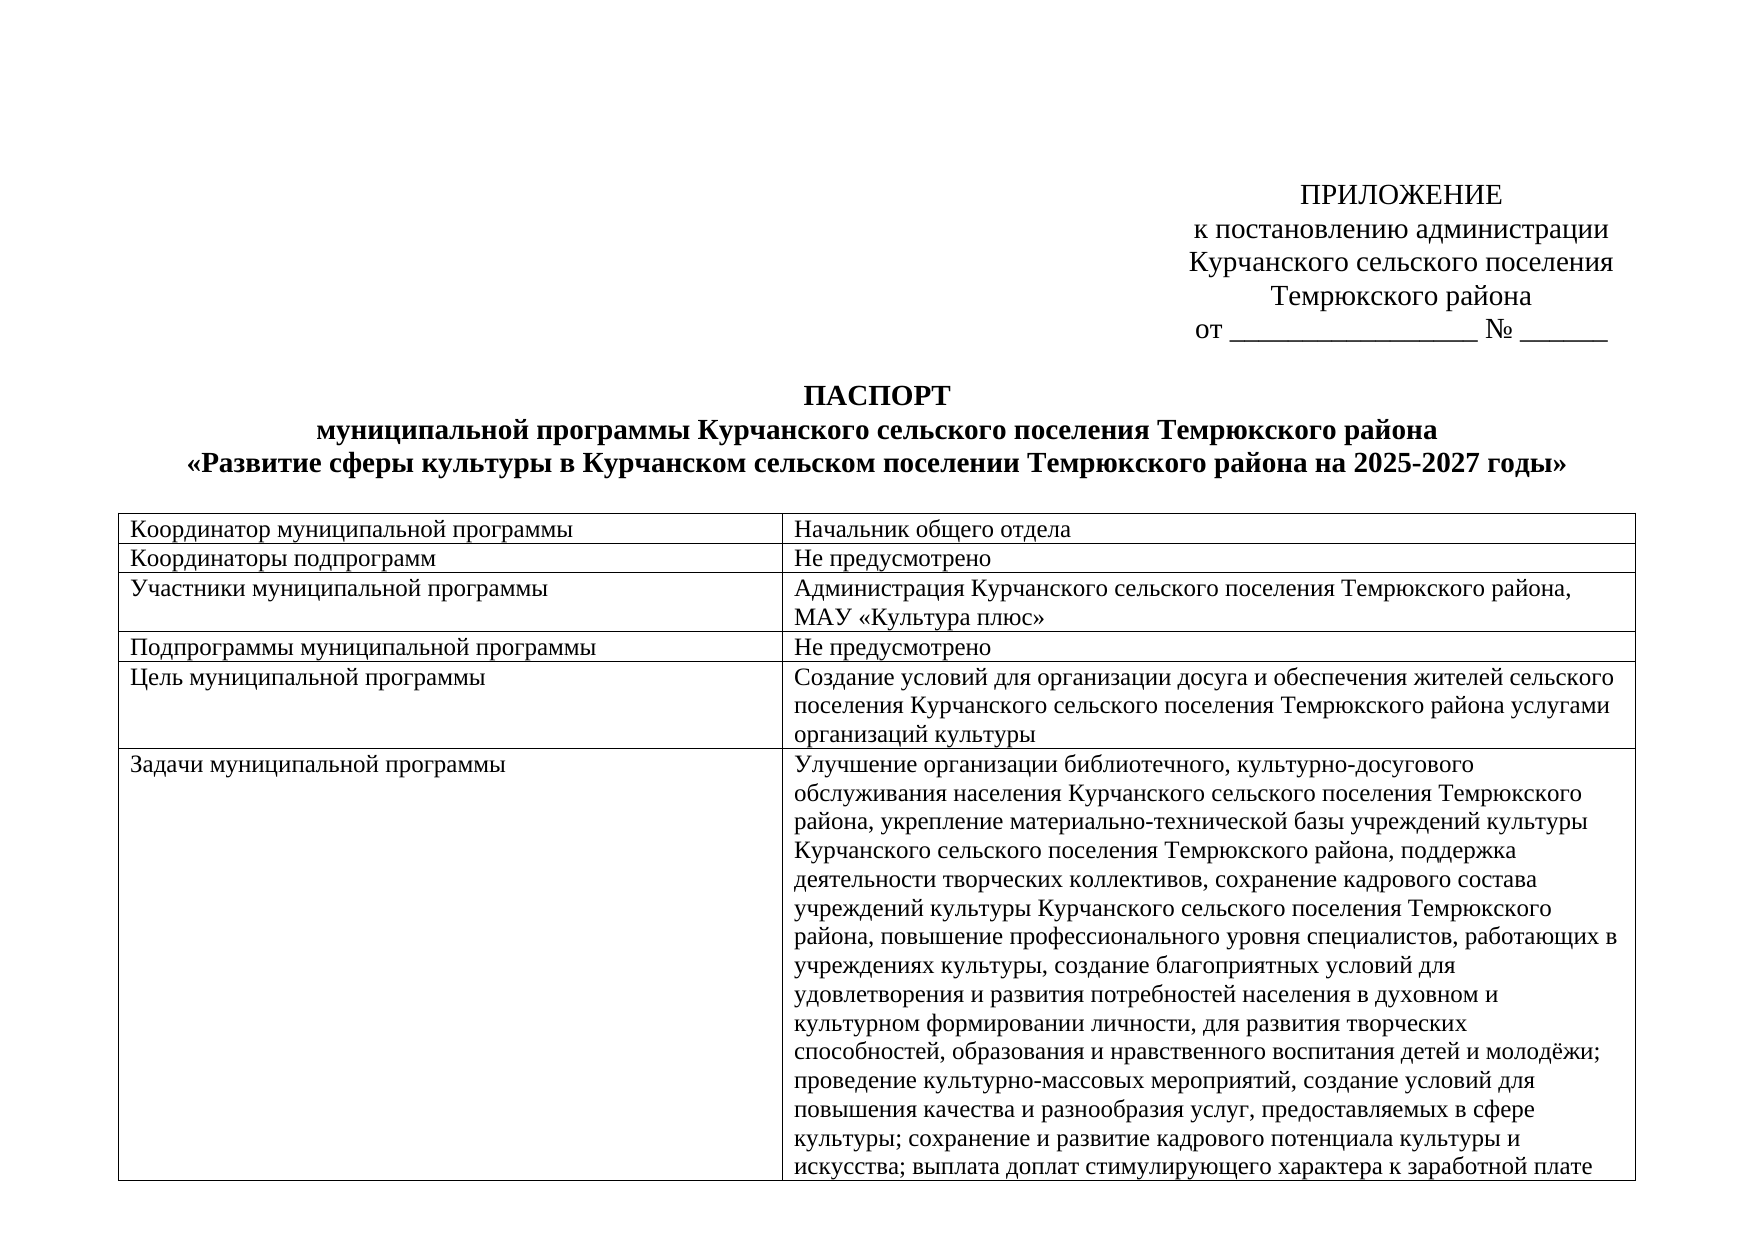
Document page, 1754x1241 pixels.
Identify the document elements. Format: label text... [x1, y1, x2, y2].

table_cell Не предусмотрено [783, 632, 1635, 661]
table_cell Координаторы подпрограмм [119, 544, 782, 572]
text ПАСПОРТ [118, 378, 1636, 412]
text Курчанского сельского поселения [1167, 244, 1636, 278]
text Темрюкского района [1167, 278, 1636, 311]
text от _________________ № ______ [1167, 311, 1636, 345]
text муниципальной программы Курчанского сельского поселения Темрюкского района [118, 412, 1636, 446]
table_header Координатор муниципальной программы [119, 514, 782, 542]
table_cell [783, 749, 1635, 1180]
table_header Начальник общего отдела [783, 514, 1635, 542]
table_cell Цель муниципальной программы [119, 662, 782, 748]
table_cell Участники муниципальной программы [119, 573, 782, 631]
table_cell Администрация Курчанского сельского поселения Темрюкского района, МАУ «Культура плюс» [783, 573, 1635, 631]
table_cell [119, 749, 782, 1180]
table_cell Подпрограммы муниципальной программы [119, 632, 782, 661]
text к постановлению администрации [1167, 211, 1636, 244]
text ПРИЛОЖЕНИЕ [1167, 177, 1636, 211]
table_cell Не предусмотрено [783, 544, 1635, 572]
table_cell Создание условий для организации досуга и обеспечения жителей сельского поселения Курчанского сельского поселения Темрюкского района услугами организаций культуры [783, 662, 1635, 748]
text «Развитие сферы культуры в Курчанском сельском поселении Темрюкского района на 2025-2027 годы» [118, 446, 1636, 479]
